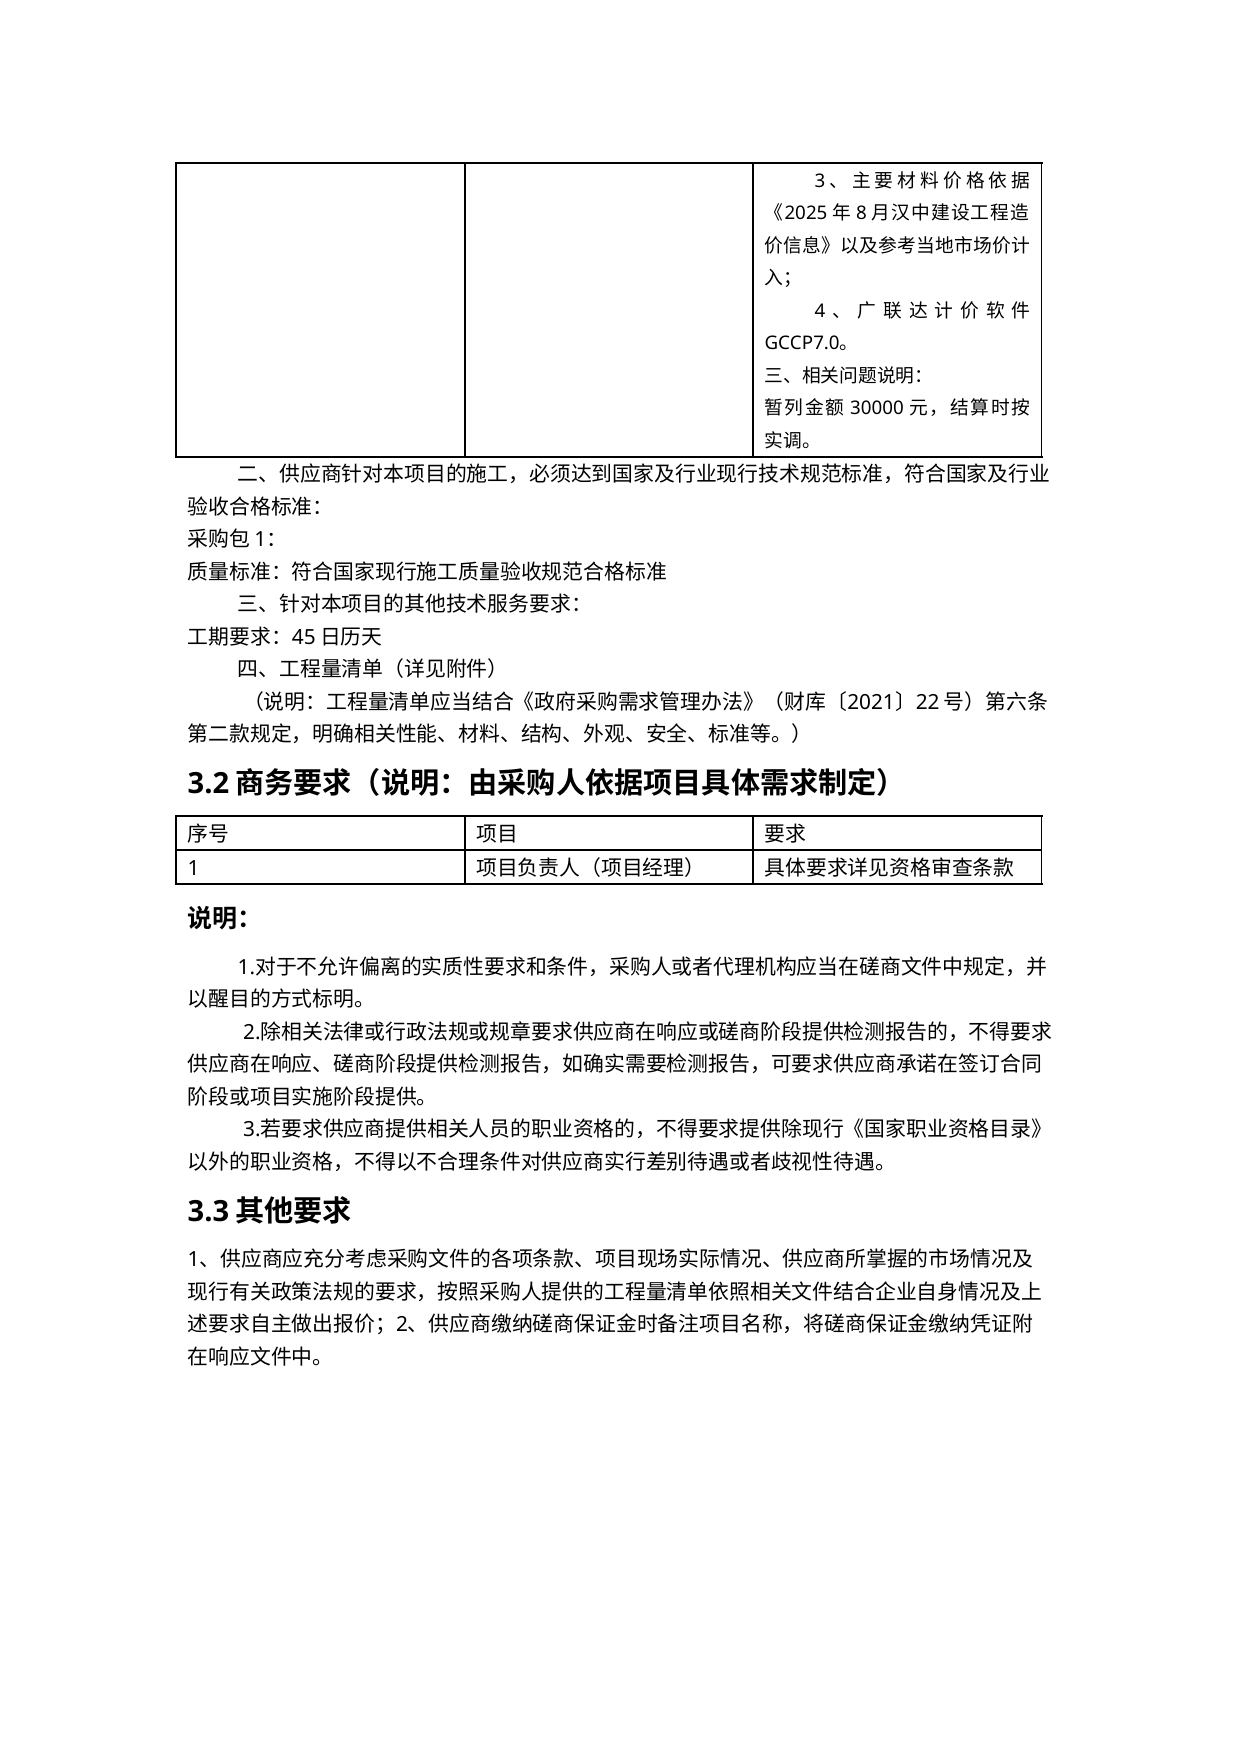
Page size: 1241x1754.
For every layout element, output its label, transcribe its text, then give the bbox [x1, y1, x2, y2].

table_header 序号 [177, 817, 464, 849]
table_cell 具体要求详见资格审查条款 [754, 851, 1041, 883]
table_header 要求 [754, 817, 1041, 849]
text 2.除相关法律或行政法规或规章要求供应商在响应或磋商阶段提供检测报告的，不得要求供应商在响应、磋商阶段提供检测报告，如确实需要检测报告，可要求供应商承诺在签订合同阶段或项目实施阶段提供。 [187, 1015, 1053, 1112]
text 质量标准：符合国家现行施工质量验收规范合格标准 [187, 555, 1053, 588]
text 三、针对本项目的其他技术服务要求： [187, 588, 1053, 620]
text 1.对于不允许偏离的实质性要求和条件，采购人或者代理机构应当在磋商文件中规定，并以醒目的方式标明。 [187, 950, 1053, 1015]
text 3.2商务要求（说明：由采购人依据项目具体需求制定） [187, 750, 1053, 815]
text 二、供应商针对本项目的施工，必须达到国家及行业现行技术规范标准，符合国家及行业验收合格标准： [187, 458, 1053, 523]
text 四、工程量清单（详见附件） [187, 653, 1053, 685]
text （说明：工程量清单应当结合《政府采购需求管理办法》（财库〔2021〕22号）第六条第二款规定，明确相关性能、材料、结构、外观、安全、标准等。） [187, 685, 1053, 750]
table_cell 项目负责人（项目经理） [466, 851, 752, 883]
text 工期要求：45日历天 [187, 620, 1053, 653]
text 说明： [187, 885, 1053, 950]
table_cell 1 [177, 851, 464, 883]
text 3.3其他要求 [187, 1177, 1053, 1242]
table_cell 1 [177, 164, 464, 456]
text 3.若要求供应商提供相关人员的职业资格的，不得要求提供除现行《国家职业资格目录》以外的职业资格，不得以不合理条件对供应商实行差别待遇或者歧视性待遇。 [187, 1112, 1053, 1177]
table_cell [754, 164, 1041, 456]
text 采购包1： [187, 523, 1053, 555]
text 1、供应商应充分考虑采购文件的各项条款、项目现场实际情况、供应商所掌握的市场情况及现行有关政策法规的要求，按照采购人提供的工程量清单依照相关文件结合企业自身情况及上述要求自主做出报价；2、供应商缴纳磋商保证金时备注项目名称，将磋商保证金缴纳凭证附在响应文件中。 [187, 1242, 1053, 1372]
table_header 项目 [466, 817, 752, 849]
table_cell [466, 164, 752, 456]
